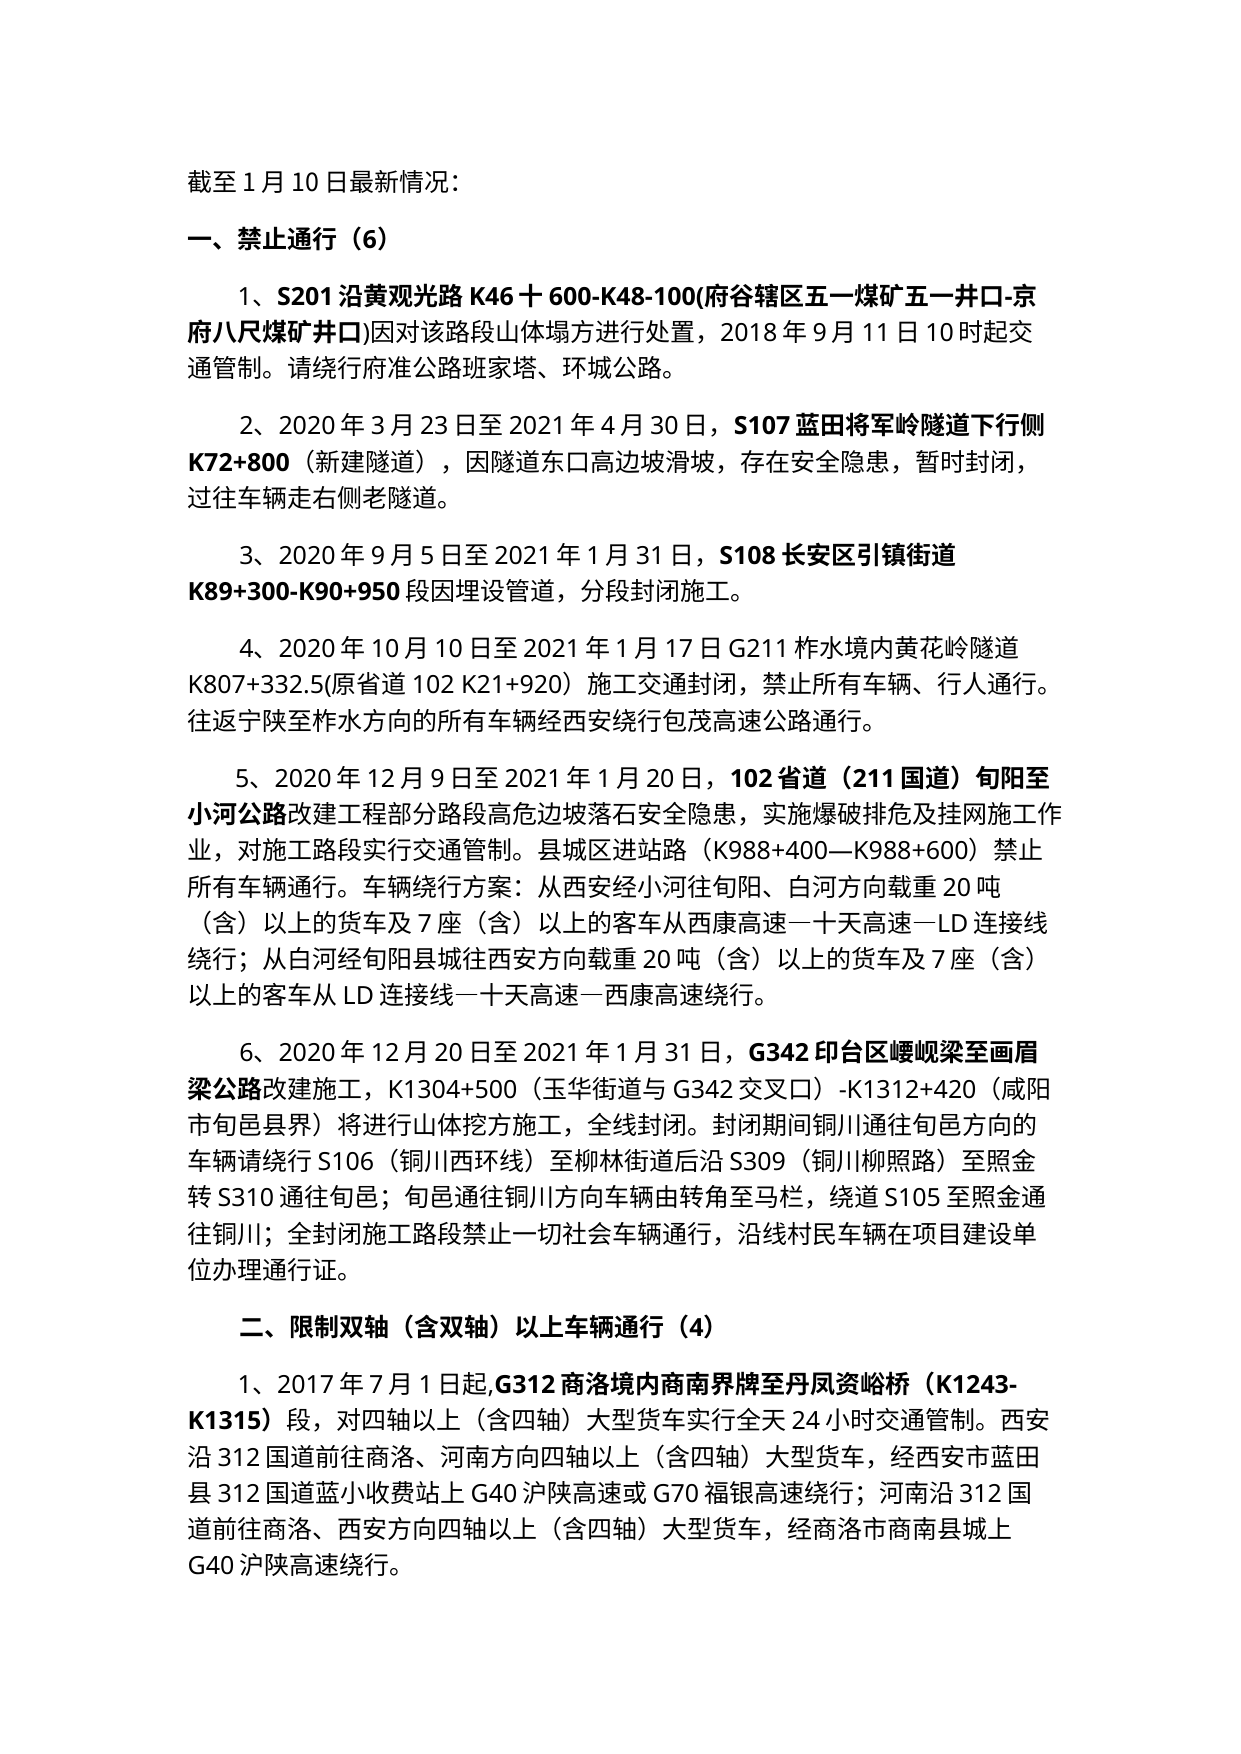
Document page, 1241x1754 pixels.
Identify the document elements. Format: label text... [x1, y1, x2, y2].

text 1、S201沿黄观光路K46十600-K48-100(府谷辖区五一煤矿五一井口-京府八尺煤矿井口)因对该路段山体塌方进行处置，2018年9月11日10时起交通管制。请绕行府准公路班家塔、环城公路。 [187, 276, 1053, 385]
text 4、2020年10月10日至2021年1月17日G211柞水境内黄花岭隧道K807+332.5(原省道102 K21+920）施工交通封闭，禁止所有车辆、行人通行。往返宁陕至柞水方向的所有车辆经西安绕行包茂高速公路通行。 [187, 629, 1053, 737]
text 2、2020年3月23日至2021年4月30日，S107蓝田将军岭隧道下行侧K72+800（新建隧道），因隧道东口高边坡滑坡，存在安全隐患，暂时封闭，过往车辆走右侧老隧道。 [187, 406, 1053, 514]
text 截至1月10日最新情况： [187, 162, 1053, 198]
text 6、2020年12月20日至2021年1月31日，G342印台区崾岘梁至画眉梁公路改建施工，K1304+500（玉华街道与G342交叉口）-K1312+420（咸阳市旬邑县界）将进行山体挖方施工，全线封闭。封闭期间铜川通往旬邑方向的车辆请绕行S106（铜川西环线）至柳林街道后沿S309（铜川柳照路）至照金转S310通往旬邑；旬邑通往铜川方向车辆由转角至马栏，绕道S105至照金通往铜川；全封闭施工路段禁止一切社会车辆通行，沿线村民车辆在项目建设单位办理通行证。 [187, 1033, 1053, 1287]
text 一、禁止通行（6） [187, 219, 1053, 255]
text 5、2020年12月9日至2021年1月20日，102省道（211国道）旬阳至小河公路改建工程部分路段高危边坡落石安全隐患，实施爆破排危及挂网施工作业，对施工路段实行交通管制。县城区进站路（K988+400—K988+600）禁止所有车辆通行。车辆绕行方案：从西安经小河往旬阳、白河方向载重20吨（含）以上的货车及7座（含）以上的客车从西康高速—十天高速—LD连接线绕行；从白河经旬阳县城往西安方向载重20吨（含）以上的货车及7座（含）以上的客车从LD连接线—十天高速—西康高速绕行。 [187, 758, 1064, 1012]
text 二、限制双轴（含双轴）以上车辆通行（4） [187, 1307, 1053, 1344]
text 3、2020年9月5日至2021年1月31日，S108长安区引镇街道K89+300-K90+950段因埋设管道，分段封闭施工。 [187, 535, 1053, 608]
text 1、2017年7月1日起,G312商洛境内商南界牌至丹凤资峪桥（K1243-K1315）段，对四轴以上（含四轴）大型货车实行全天24小时交通管制。西安沿312国道前往商洛、河南方向四轴以上（含四轴）大型货车，经西安市蓝田县312国道蓝小收费站上G40沪陕高速或G70福银高速绕行；河南沿312国道前往商洛、西安方向四轴以上（含四轴）大型货车，经商洛市商南县城上G40沪陕高速绕行。 [187, 1364, 1053, 1582]
